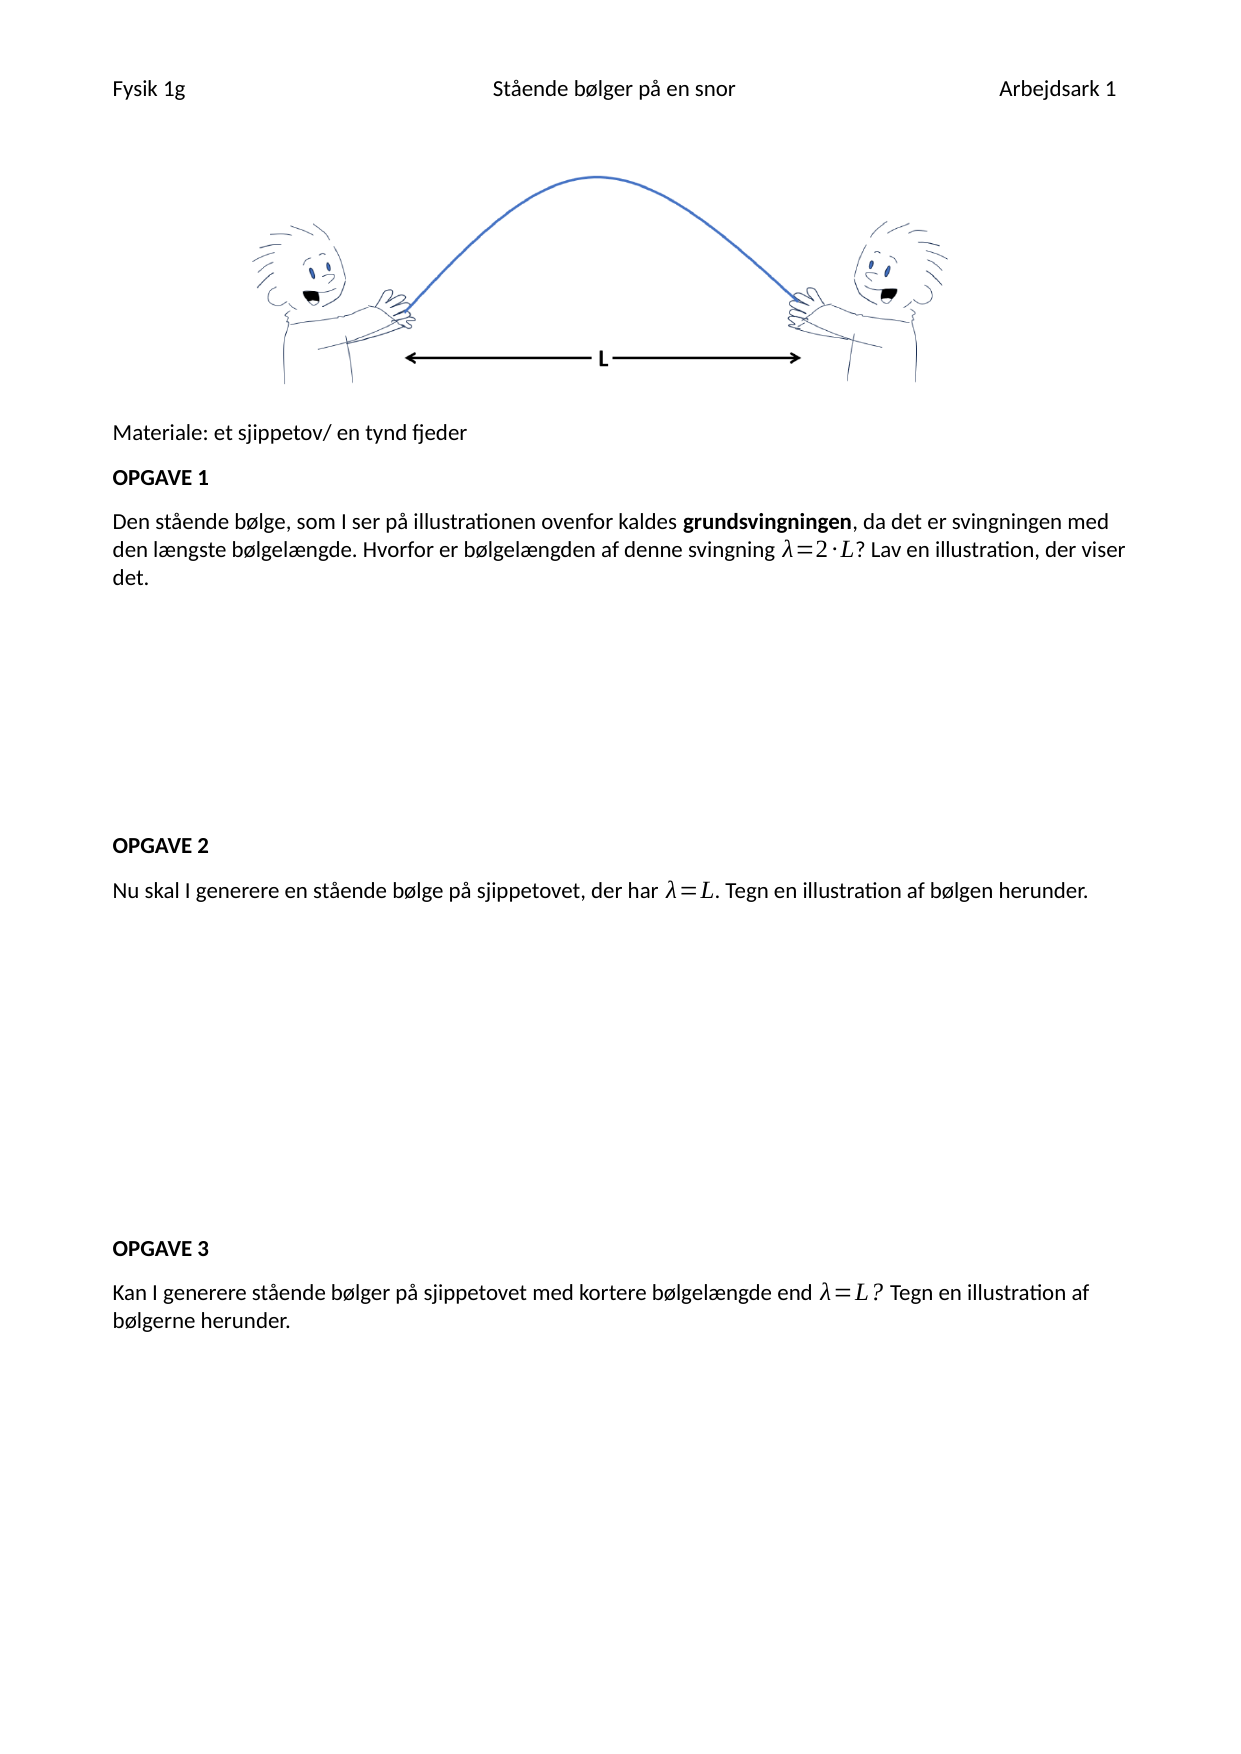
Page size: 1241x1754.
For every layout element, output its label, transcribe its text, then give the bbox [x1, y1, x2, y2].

text OPGAVE 3 [112, 1234, 1128, 1262]
text Nu skal I generere en stående bølge på sjippetovet, der har . Tegn en illustration af bølgen herunder. [112, 876, 1128, 904]
text OPGAVE 1 [112, 463, 1128, 491]
text Materiale: et sjippetov/ en tynd fjeder [112, 418, 1128, 446]
text Den stående bølge, som I ser på illustrationen ovenfor kaldes grundsvingningen, da det er svingningen med den længste bølgelængde. Hvorfor er bølgelængden af denne svingning ? Lav en illustration, der viser det. [112, 507, 1128, 592]
picture [248, 150, 958, 397]
text Kan I generere stående bølger på sjippetovet med kortere bølgelængde end Tegn en illustration af bølgerne herunder. [112, 1278, 1128, 1334]
text OPGAVE 2 [112, 832, 1128, 860]
